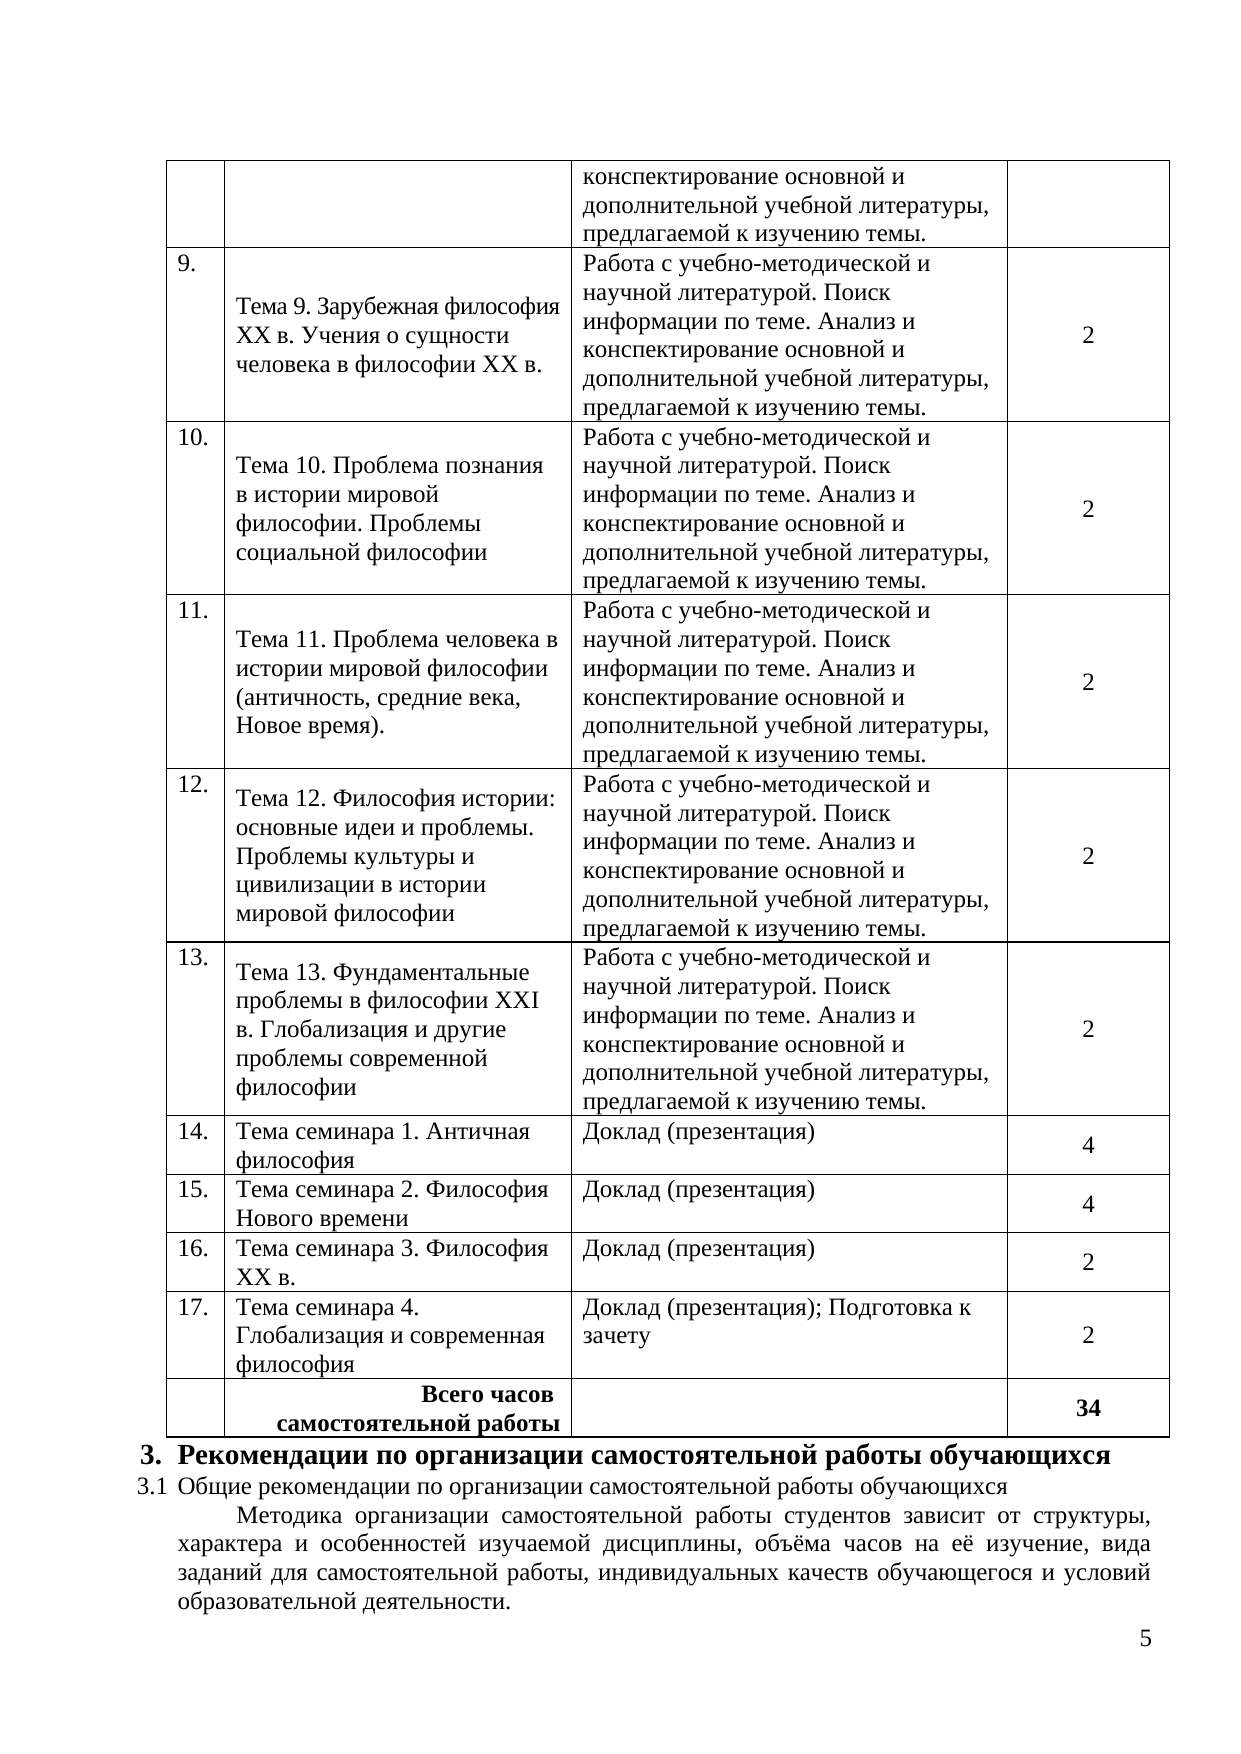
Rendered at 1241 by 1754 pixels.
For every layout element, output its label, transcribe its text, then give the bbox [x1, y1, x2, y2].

subtitle Общие рекомендации по организации самостоятельной работы обучающихся [137, 1471, 1152, 1500]
text Методика организации самостоятельной работы студентов зависит от структуры, характера и особенностей изучаемой дисциплины, объёма часов на её изучение, вида заданий для самостоятельной работы, индивидуальных качеств обучающегося и условий образовательной деятельности. [177, 1500, 1152, 1615]
table_cell 4 [1008, 1116, 1169, 1173]
table_cell 2 [1008, 422, 1169, 594]
table_cell [167, 161, 224, 247]
table_cell Доклад (презентация) [572, 1116, 1007, 1173]
table_cell Тема 11. Проблема человека в истории мировой философии (античность, средние века, Новое время). [225, 595, 571, 768]
table_cell [167, 769, 224, 941]
table_cell [167, 1175, 224, 1232]
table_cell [225, 161, 571, 247]
table_cell [572, 1379, 1007, 1436]
table_cell [167, 943, 224, 1115]
table_cell Тема семинара 1. Античная философия [225, 1116, 571, 1173]
table_cell [167, 248, 224, 421]
table_cell Тема 12. Философия истории: основные идеи и проблемы. Проблемы культуры и цивилизации в истории мировой философии [225, 769, 571, 941]
table_cell [167, 1379, 224, 1436]
table_cell 2 [1008, 1292, 1169, 1378]
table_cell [572, 161, 1007, 247]
table_cell 2 [1008, 769, 1169, 941]
table_cell [167, 595, 224, 768]
table_cell Тема семинара 2. Философия Нового времени [225, 1175, 571, 1232]
subtitle Рекомендации по организации самостоятельной работы обучающихся [140, 1437, 1152, 1471]
table_cell 34 [1008, 1379, 1169, 1436]
table_cell Тема 9. Зарубежная философия ХХ в. Учения о сущности человека в философии ХХ в. [225, 248, 571, 421]
table_cell 2 [1008, 1233, 1169, 1291]
table_cell Тема семинара 3. Философия ХХ в. [225, 1233, 571, 1291]
table_cell Доклад (презентация) [572, 1233, 1007, 1291]
table_cell [167, 422, 224, 594]
table_cell 2 [1008, 595, 1169, 768]
table_cell Тема семинара 4. Глобализация и современная философия [225, 1292, 571, 1378]
table_cell [167, 1233, 224, 1291]
table_cell [167, 1116, 224, 1173]
table_cell Всего часов самостоятельной работы [225, 1379, 571, 1436]
table_cell 2 [1008, 248, 1169, 421]
table_cell Тема 10. Проблема познания в истории мировой философии. Проблемы социальной философии [225, 422, 571, 594]
table_cell 2 [1008, 943, 1169, 1115]
table_cell Доклад (презентация); Подготовка к зачету [572, 1292, 1007, 1378]
table_cell Тема 13. Фундаментальные проблемы в философии ХХI в. Глобализация и другие проблемы современной философии [225, 943, 571, 1115]
table_cell 2 [1008, 161, 1169, 247]
table_cell [167, 1292, 224, 1378]
table_cell Доклад (презентация) [572, 1175, 1007, 1232]
table_cell 4 [1008, 1175, 1169, 1232]
